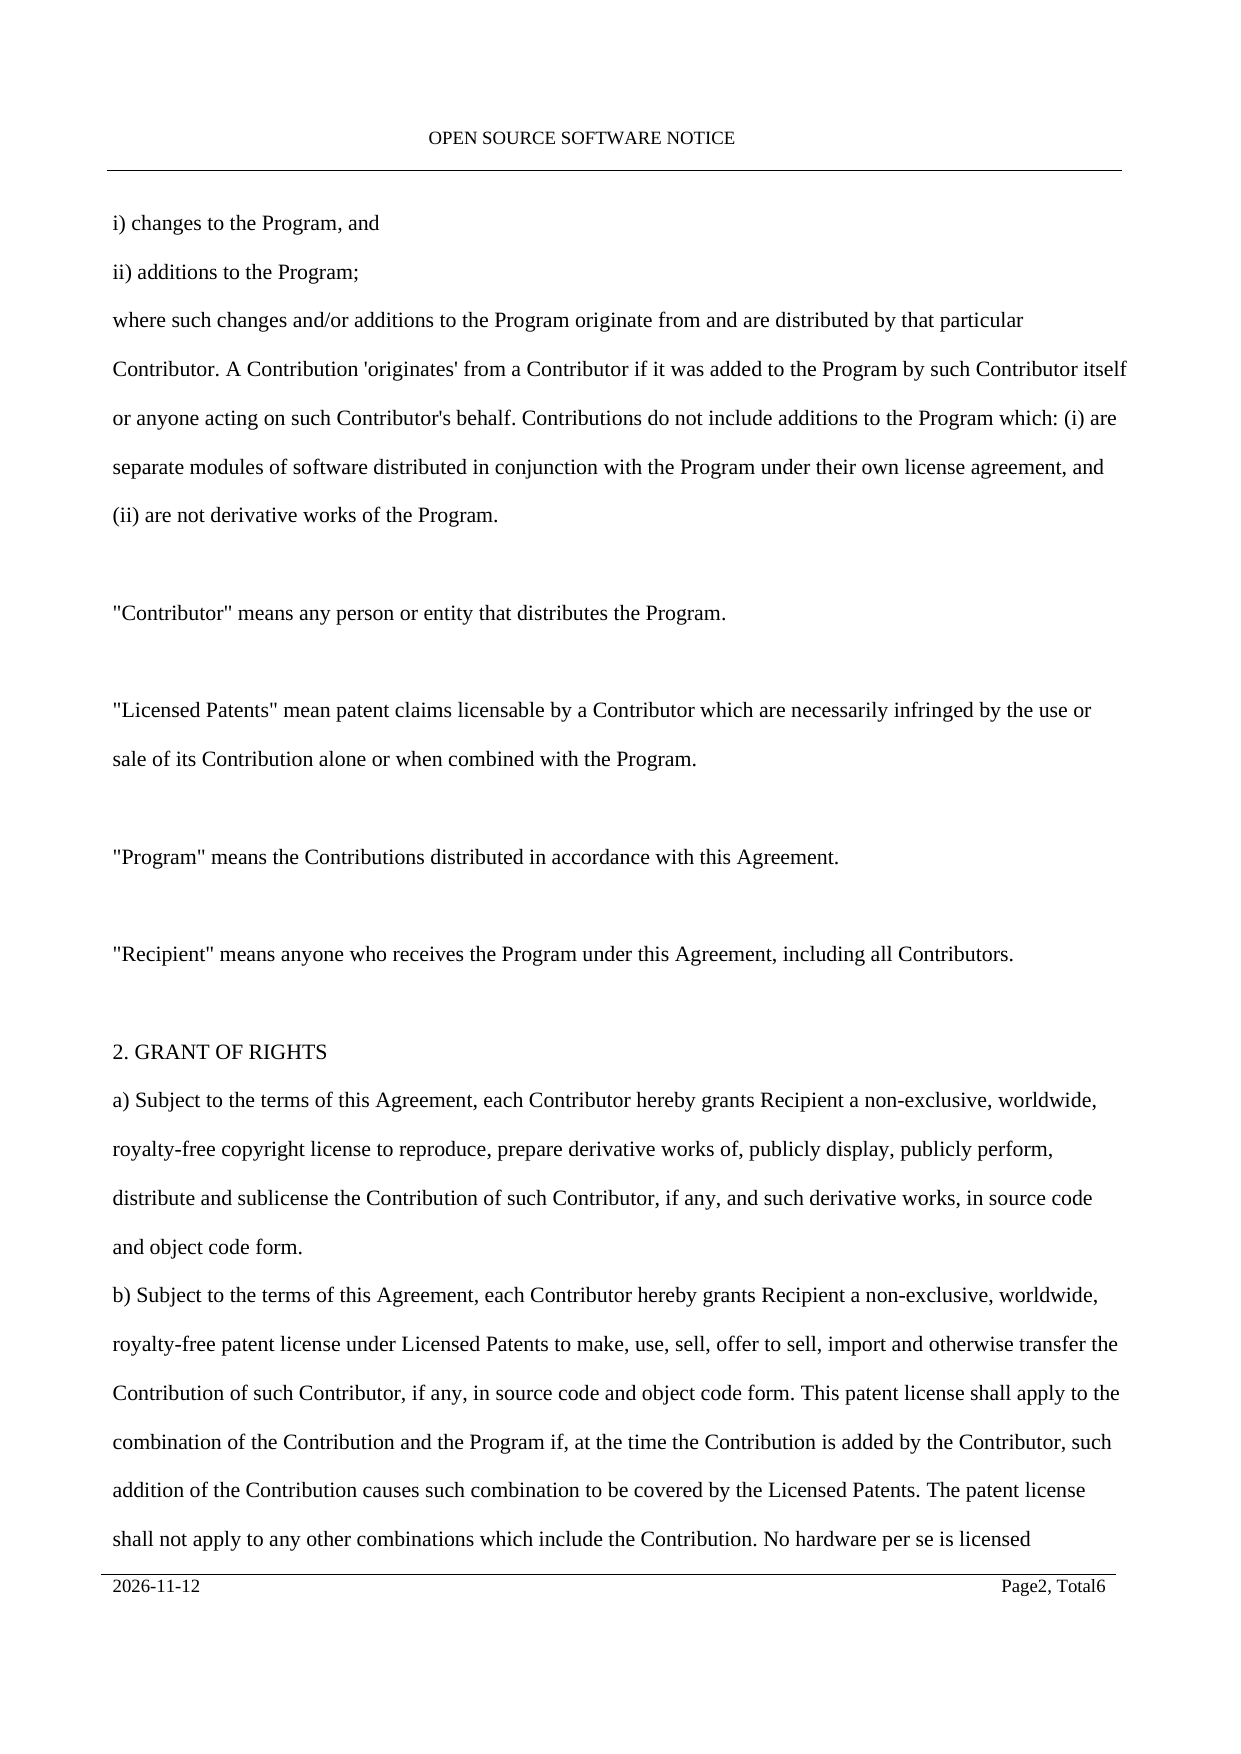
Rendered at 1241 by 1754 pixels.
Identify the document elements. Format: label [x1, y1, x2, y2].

text [112, 206, 1128, 1555]
